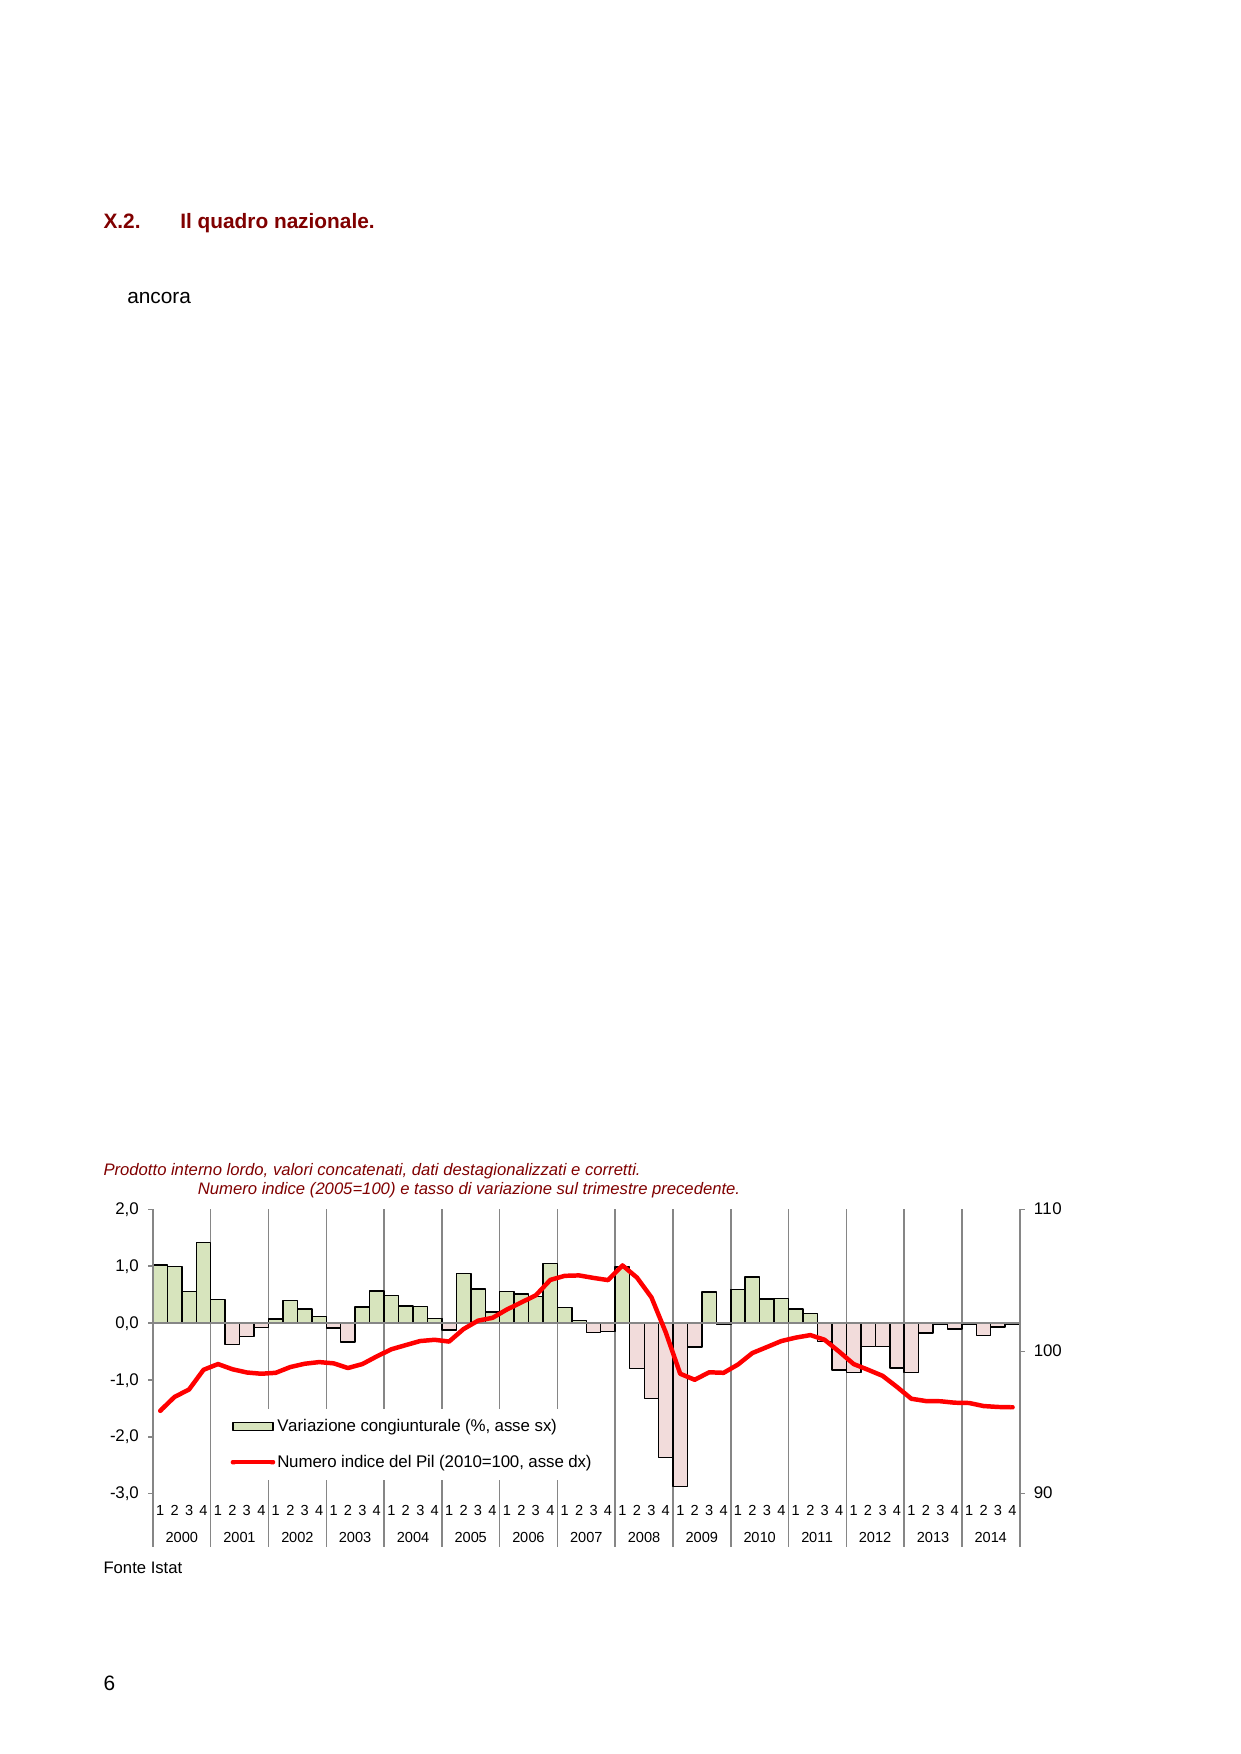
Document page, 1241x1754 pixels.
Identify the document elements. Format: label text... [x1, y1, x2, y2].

table_cell [103, 1198, 1078, 1551]
text ancora [103, 283, 1078, 308]
table_cell Fonte Istat [103, 1551, 1078, 1577]
subtitle X.2. Il quadro nazionale. [103, 208, 1078, 233]
table_header Prodotto interno lordo, valori concatenati, dati destagionalizzati e corretti. Numero indice (2005=100) e tasso di variazione sul trimestre precedente. [103, 1159, 1078, 1198]
